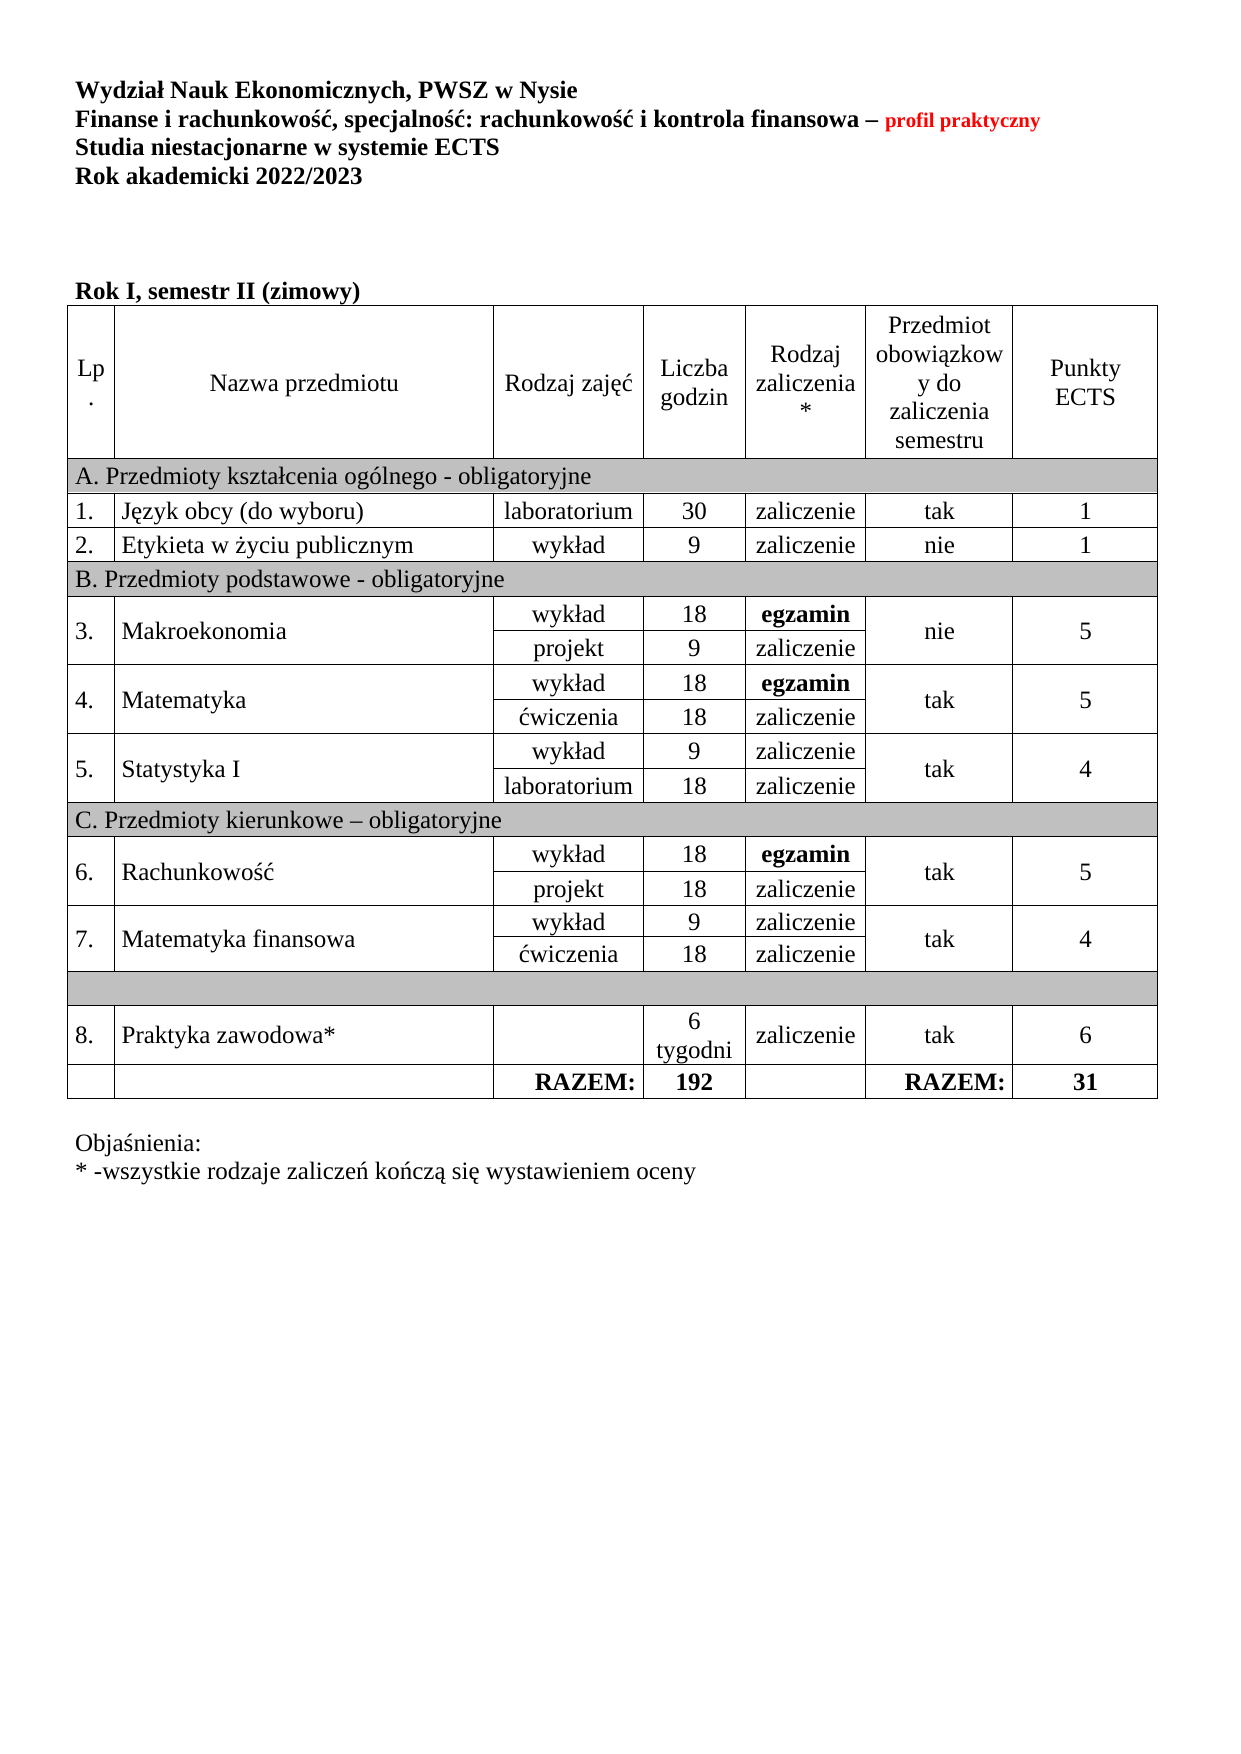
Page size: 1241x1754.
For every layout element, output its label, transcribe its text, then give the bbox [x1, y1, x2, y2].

table_cell 18 [644, 837, 745, 871]
table_cell 18 [644, 937, 745, 971]
table_cell 18 [644, 665, 745, 699]
table_cell 5. [68, 734, 114, 802]
table_cell zaliczenie [746, 734, 865, 767]
table_cell 30 [644, 494, 745, 527]
table_header Liczba godzin [644, 306, 745, 458]
table_cell Statystyka I [115, 734, 493, 802]
table_cell tak [866, 665, 1012, 733]
table_cell tak [866, 906, 1012, 971]
table_cell wykład [494, 665, 643, 699]
table_cell egzamin [746, 665, 865, 699]
table_cell nie [866, 597, 1012, 664]
table_cell projekt [494, 872, 643, 905]
table_cell zaliczenie [746, 769, 865, 802]
table_cell laboratorium [494, 769, 643, 802]
table_cell wykład [494, 837, 643, 871]
table_cell 18 [644, 597, 745, 630]
table_cell Rachunkowość [115, 837, 493, 905]
text Rok I, semestr II (zimowy) [75, 276, 1165, 305]
table_cell tak [866, 734, 1012, 802]
table_cell wykład [494, 528, 643, 561]
table_cell laboratorium [494, 494, 643, 527]
table_cell 9 [644, 631, 745, 664]
table_cell B. Przedmioty podstawowe - obligatoryjne [68, 562, 1157, 596]
text Finanse i rachunkowość, specjalność: rachunkowość i kontrola finansowa – profil praktyczny [75, 104, 1165, 132]
table_cell 6 tygodni [644, 1006, 745, 1063]
table_cell Język obcy (do wyboru) [115, 494, 493, 527]
table_cell wykład [494, 597, 643, 630]
table_cell 4 [1013, 734, 1157, 802]
table_header Nazwa przedmiotu [115, 306, 493, 458]
table_cell ćwiczenia [494, 700, 643, 733]
table_cell tak [866, 494, 1012, 527]
table_cell egzamin [746, 597, 865, 630]
table_cell 4 [1013, 906, 1157, 971]
table_cell 9 [644, 734, 745, 767]
table_header Rodzaj zaliczenia* [746, 306, 865, 458]
table_cell zaliczenie [746, 528, 865, 561]
table_cell 31 [1013, 1065, 1157, 1098]
table_cell A. Przedmioty kształcenia ogólnego - obligatoryjne [68, 459, 1157, 492]
table_cell [68, 972, 1157, 1005]
text Studia niestacjonarne w systemie ECTS [75, 132, 1165, 161]
text * -wszystkie rodzaje zaliczeń kończą się wystawieniem oceny [75, 1156, 1165, 1185]
table_cell C. Przedmioty kierunkowe – obligatoryjne [68, 803, 1157, 836]
table_cell projekt [494, 631, 643, 664]
table_cell wykład [494, 906, 643, 936]
table_cell 7. [68, 906, 114, 971]
table_cell nie [866, 528, 1012, 561]
table_cell [68, 1065, 114, 1098]
table_cell 18 [644, 872, 745, 905]
table_cell Matematyka [115, 665, 493, 733]
table_cell zaliczenie [746, 906, 865, 936]
table_cell Makroekonomia [115, 597, 493, 664]
table_cell 1 [1013, 494, 1157, 527]
table_cell [115, 1065, 493, 1098]
table_cell egzamin [746, 837, 865, 871]
table_cell tak [866, 1006, 1012, 1063]
table_cell ćwiczenia [494, 937, 643, 971]
table_cell zaliczenie [746, 494, 865, 527]
table_cell 4. [68, 665, 114, 733]
table_cell 2. [68, 528, 114, 561]
table_cell 8. [68, 1006, 114, 1063]
table_cell 6. [68, 837, 114, 905]
table_cell 18 [644, 769, 745, 802]
table_cell 5 [1013, 665, 1157, 733]
table_cell 18 [644, 700, 745, 733]
text Wydział Nauk Ekonomicznych, PWSZ w Nysie [75, 75, 1165, 104]
table_cell 192 [644, 1065, 745, 1098]
table_header Przedmiot obowiązkowy do zaliczenia semestru [866, 306, 1012, 458]
table_cell wykład [494, 734, 643, 767]
table_cell 5 [1013, 597, 1157, 664]
table_cell Matematyka finansowa [115, 906, 493, 971]
table_cell 5 [1013, 837, 1157, 905]
table_cell tak [866, 837, 1012, 905]
table_header Lp. [68, 306, 114, 458]
table_cell zaliczenie [746, 937, 865, 971]
table_cell RAZEM: [866, 1065, 1012, 1098]
text Objaśnienia: [75, 1128, 1165, 1156]
table_cell zaliczenie [746, 700, 865, 733]
table_header Rodzaj zajęć [494, 306, 643, 458]
table_cell Etykieta w życiu publicznym [115, 528, 493, 561]
table_cell [494, 1006, 643, 1063]
text Rok akademicki 2022/2023 [75, 161, 1165, 190]
table_cell RAZEM: [494, 1065, 643, 1098]
table_header Punkty ECTS [1013, 306, 1157, 458]
table_cell 9 [644, 528, 745, 561]
table_cell [746, 1065, 865, 1098]
table_cell Praktyka zawodowa* [115, 1006, 493, 1063]
table_cell 6 [1013, 1006, 1157, 1063]
table_cell 9 [644, 906, 745, 936]
table_cell zaliczenie [746, 631, 865, 664]
table_cell 1. [68, 494, 114, 527]
table_cell zaliczenie [746, 872, 865, 905]
table_cell 3. [68, 597, 114, 664]
table_cell zaliczenie [746, 1006, 865, 1063]
table_cell 1 [1013, 528, 1157, 561]
